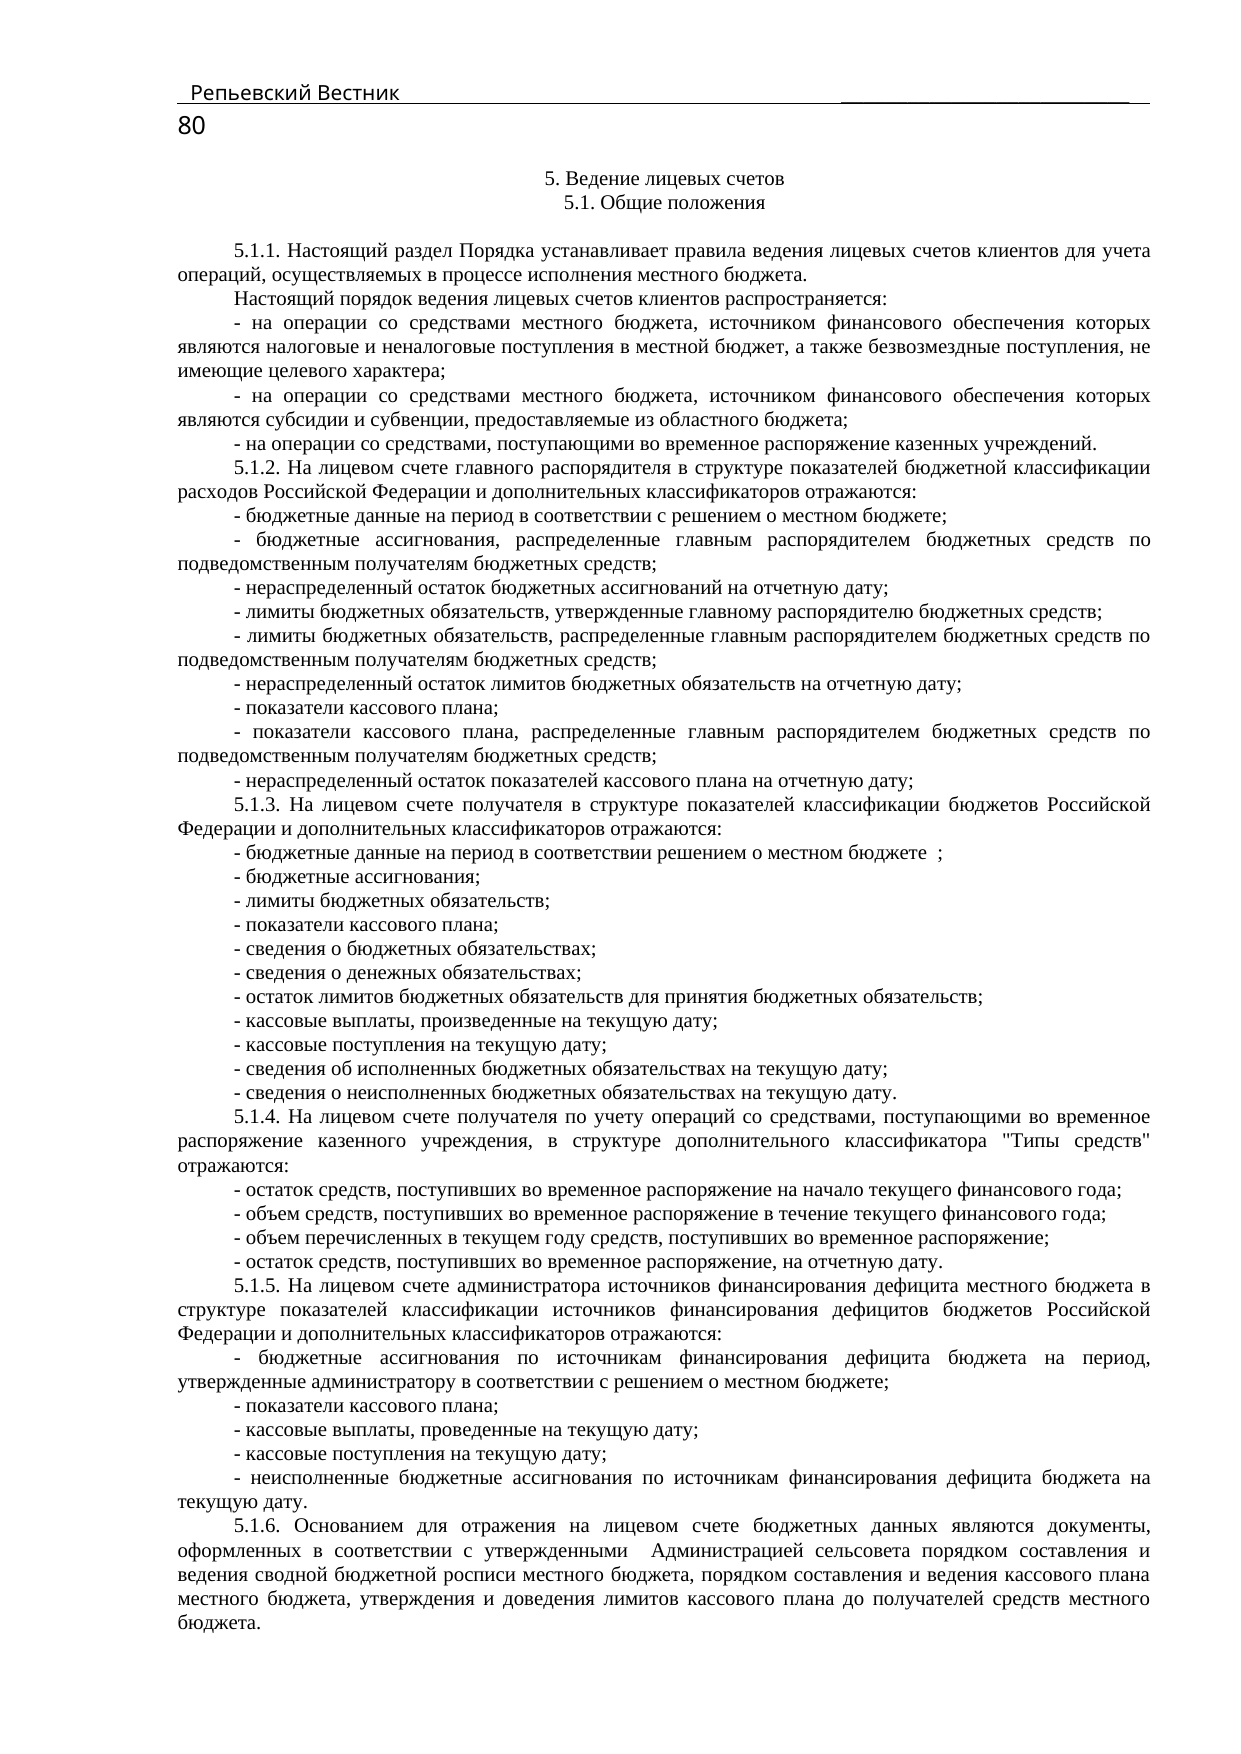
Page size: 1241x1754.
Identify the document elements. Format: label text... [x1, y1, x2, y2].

text - нераспределенный остаток бюджетных ассигнований на отчетную дату; [177, 575, 1152, 599]
text - на операции со средствами, поступающими во временное распоряжение казенных учреждений. [177, 431, 1152, 455]
text - бюджетные данные на период в соответствии решением о местном бюджете ; [177, 840, 1152, 864]
text 5.1.3. На лицевом счете получателя в структуре показателей классификации бюджетов Российской Федерации и дополнительных классификаторов отражаются: [177, 792, 1152, 840]
text - на операции со средствами местного бюджета, источником финансового обеспечения которых являются налоговые и неналоговые поступления в местной бюджет, а также безвозмездные поступления, не имеющие целевого характера; [177, 310, 1152, 382]
text - бюджетные ассигнования по источникам финансирования дефицита бюджета на период, утвержденные администратору в соответствии с решением о местном бюджете; [177, 1345, 1152, 1393]
text 5.1.5. На лицевом счете администратора источников финансирования дефицита местного бюджета в структуре показателей классификации источников финансирования дефицитов бюджетов Российской Федерации и дополнительных классификаторов отражаются: [177, 1273, 1152, 1345]
text - кассовые поступления на текущую дату; [177, 1441, 1152, 1465]
text - остаток средств, поступивших во временное распоряжение, на отчетную дату. [177, 1249, 1152, 1273]
text - кассовые выплаты, произведенные на текущую дату; [177, 1008, 1152, 1032]
text - остаток лимитов бюджетных обязательств для принятия бюджетных обязательств; [177, 984, 1152, 1008]
text - лимиты бюджетных обязательств; [177, 888, 1152, 912]
text - бюджетные ассигнования, распределенные главным распорядителем бюджетных средств по подведомственным получателям бюджетных средств; [177, 527, 1152, 575]
text 5.1. Общие положения [177, 190, 1152, 214]
text Настоящий порядок ведения лицевых счетов клиентов распространяется: [177, 286, 1152, 310]
text - нераспределенный остаток лимитов бюджетных обязательств на отчетную дату; [177, 671, 1152, 695]
text - объем перечисленных в текущем году средств, поступивших во временное распоряжение; [177, 1225, 1152, 1249]
text - кассовые поступления на текущую дату; [177, 1032, 1152, 1056]
text - на операции со средствами местного бюджета, источником финансового обеспечения которых являются субсидии и субвенции, предоставляемые из областного бюджета; [177, 382, 1152, 431]
text - сведения о бюджетных обязательствах; [177, 936, 1152, 960]
text - нераспределенный остаток показателей кассового плана на отчетную дату; [177, 767, 1152, 792]
text - остаток средств, поступивших во временное распоряжение на начало текущего финансового года; [177, 1177, 1152, 1201]
text - бюджетные данные на период в соответствии с решением о местном бюджете; [177, 503, 1152, 527]
text - показатели кассового плана; [177, 1393, 1152, 1417]
text - объем средств, поступивших во временное распоряжение в течение текущего финансового года; [177, 1201, 1152, 1225]
text - лимиты бюджетных обязательств, распределенные главным распорядителем бюджетных средств по подведомственным получателям бюджетных средств; [177, 623, 1152, 671]
text 5. Ведение лицевых счетов [177, 166, 1152, 190]
text - сведения об исполненных бюджетных обязательствах на текущую дату; [177, 1056, 1152, 1080]
text 5.1.2. На лицевом счете главного распорядителя в структуре показателей бюджетной классификации расходов Российской Федерации и дополнительных классификаторов отражаются: [177, 455, 1152, 503]
text - лимиты бюджетных обязательств, утвержденные главному распорядителю бюджетных средств; [177, 599, 1152, 623]
text 5.1.4. На лицевом счете получателя по учету операций со средствами, поступающими во временное распоряжение казенного учреждения, в структуре дополнительного классификатора "Типы средств" отражаются: [177, 1104, 1152, 1177]
text - сведения о неисполненных бюджетных обязательствах на текущую дату. [177, 1080, 1152, 1104]
text - сведения о денежных обязательствах; [177, 960, 1152, 984]
text - неисполненные бюджетные ассигнования по источникам финансирования дефицита бюджета на текущую дату. [177, 1465, 1152, 1513]
text - кассовые выплаты, проведенные на текущую дату; [177, 1417, 1152, 1441]
text - показатели кассового плана; [177, 912, 1152, 936]
text 5.1.6. Основанием для отражения на лицевом счете бюджетных данных являются документы, оформленных в соответствии с утвержденными Администрацией сельсовета порядком составления и ведения сводной бюджетной росписи местного бюджета, порядком составления и ведения кассового плана местного бюджета, утверждения и доведения лимитов кассового плана до получателей средств местного бюджета. [177, 1513, 1152, 1634]
text - бюджетные ассигнования; [177, 864, 1152, 888]
text 5.1.1. Настоящий раздел Порядка устанавливает правила ведения лицевых счетов клиентов для учета операций, осуществляемых в процессе исполнения местного бюджета. [177, 238, 1152, 286]
text - показатели кассового плана; [177, 695, 1152, 719]
text - показатели кассового плана, распределенные главным распорядителем бюджетных средств по подведомственным получателям бюджетных средств; [177, 719, 1152, 767]
